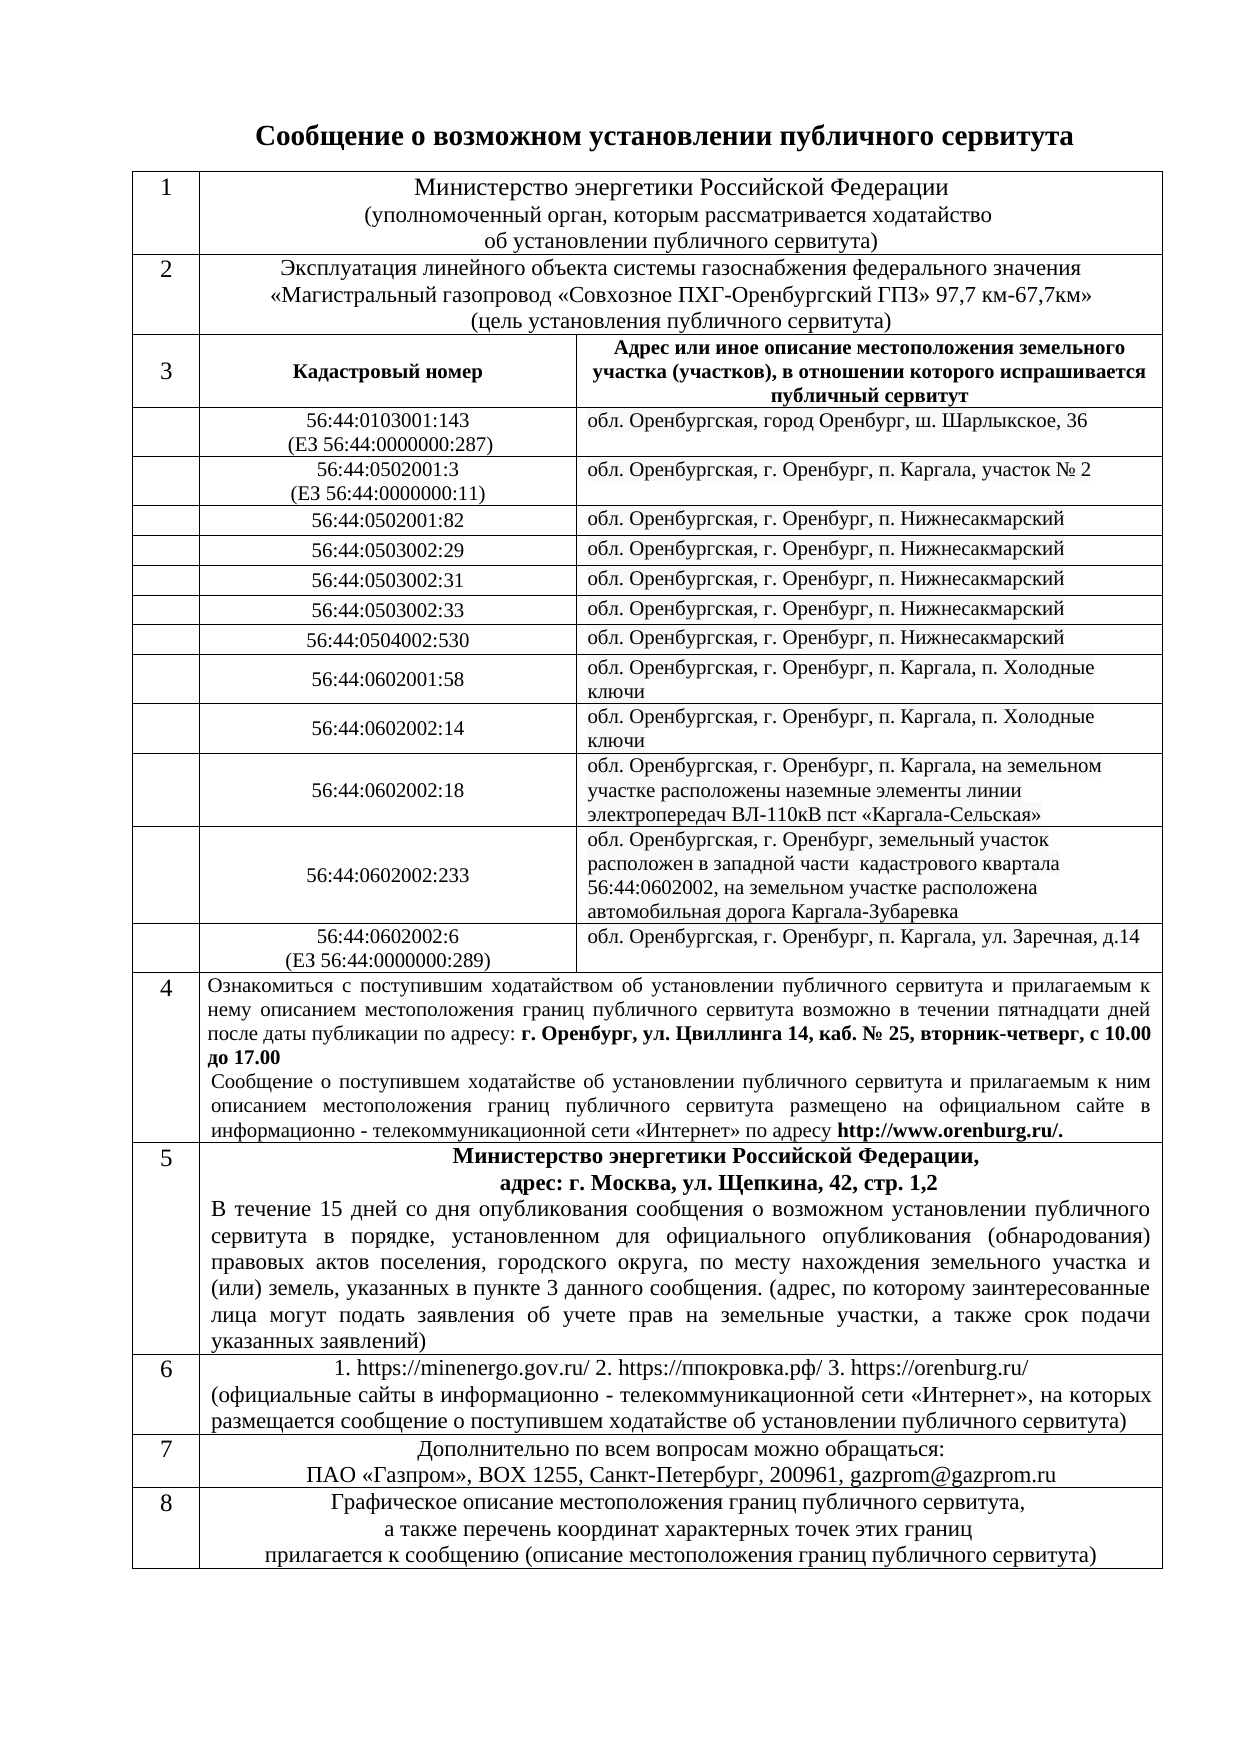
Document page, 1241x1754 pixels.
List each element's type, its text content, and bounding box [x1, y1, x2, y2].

table_cell обл. Оренбургская, г. Оренбург, п. Нижнесакмарский [577, 566, 1162, 594]
table_cell Кадастровый номер [200, 335, 576, 407]
table_cell 56:44:0503002:29 [200, 536, 576, 565]
table_cell 56:44:0602002:14 [200, 704, 576, 752]
table_header Министерство энергетики Российской Федерации (уполномоченный орган, которым рассматривается ходатайство об установлении публичного сервитута) [200, 172, 1162, 253]
table_cell 2 [133, 255, 199, 333]
table_cell обл. Оренбургская, г. Оренбург, п. Каргала, п. Холодные ключи [645, 655, 1162, 703]
text Сообщение о возможном установлении публичного сервитута [177, 118, 1152, 152]
table_cell Графическое описание местоположения границ публичного сервитута, а также перечень координат характерных точек этих границ прилагается к сообщению (описание местоположения границ публичного сервитута) [200, 1488, 1162, 1567]
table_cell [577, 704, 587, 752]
table_cell 56:44:0602002:233 [200, 827, 576, 923]
table_cell 56:44:0502001:82 [200, 506, 576, 535]
table_cell [133, 754, 199, 826]
table_cell 56:44:0602002:6 (ЕЗ 56:44:0000000:289) [200, 924, 576, 972]
table_cell Дополнительно по всем вопросам можно обращаться: ПАО «Газпром», BOX 1255, Санкт-Петербург, 200961, gazprom@gazprom.ru [200, 1435, 1162, 1487]
table_cell 8 [133, 1488, 199, 1567]
table_cell Ознакомиться с поступившим ходатайством об установлении публичного сервитута и прилагаемым к нему описанием местоположения границ публичного сервитута возможно в течении пятнадцати дней после даты публикации по адресу: г. Оренбург, ул. Цвиллинга 14, каб. № 25, вторник-четверг, с 10.00 до 17.00 Сообщение о поступившем ходатайстве об установлении публичного сервитута и прилагаемым к ним описанием местоположения границ публичного сервитута размещено на официальном сайте в информационно - телекоммуникационной сети «Интернет» по адресу http://www.orenburg.ru/. [200, 973, 1162, 1142]
table_cell [133, 655, 199, 703]
table_cell Адрес или иное описание местоположения земельного участка (участков), в отношении которого испрашивается публичный сервитут [577, 335, 1162, 407]
table_cell Министерство энергетики Российской Федерации, адрес: г. Москва, ул. Щепкина, 42, стр. 1,2 В течение 15 дней со дня опубликования сообщения о возможном установлении публичного сервитута в порядке, установленном для официального опубликования (обнародования) правовых актов поселения, городского округа, по месту нахождения земельного участка и (или) земель, указанных в пункте 3 данного сообщения. (адрес, по которому заинтересованные лица могут подать заявления об учете прав на земельные участки, а также срок подачи указанных заявлений) [200, 1143, 1162, 1353]
table_cell 3 [133, 335, 199, 407]
table_cell 56:44:0503002:33 [200, 596, 576, 624]
table_cell [133, 827, 199, 923]
table_cell 56:44:0502001:3 (ЕЗ 56:44:0000000:11) [200, 457, 576, 505]
table_cell 4 [133, 973, 199, 1142]
table_cell обл. Оренбургская, г. Оренбург, п. Каргала, п. Холодные ключи [645, 704, 1162, 752]
table_cell Эксплуатация линейного объекта системы газоснабжения федерального значения «Магистральный газопровод «Совхозное ПХГ-Оренбургский ГПЗ» 97,7 км-67,7км» (цель установления публичного сервитута) [200, 255, 1162, 333]
table_cell [133, 924, 199, 972]
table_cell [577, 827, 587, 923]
table_cell 56:44:0602001:58 [200, 655, 576, 703]
table_cell [133, 536, 199, 565]
table_cell [133, 506, 199, 535]
table_cell обл. Оренбургская, город Оренбург, ш. Шарлыкское, 36 [577, 408, 1162, 456]
table_cell [133, 457, 199, 505]
table_cell обл. Оренбургская, г. Оренбург, п. Каргала, на земельном участке расположены наземные элементы линии электропередач ВЛ-110кВ пст «Каргала-Сельская» [577, 754, 1162, 826]
table_cell 1. https://minenergo.gov.ru/ 2. https://ппокровка.рф/ 3. https://orenburg.ru/ (официальные сайты в информационно - телекоммуникационной сети «Интернет», на которых размещается сообщение о поступившем ходатайстве об установлении публичного сервитута) [200, 1355, 1162, 1433]
table_cell [133, 704, 199, 752]
table_cell обл. Оренбургская, г. Оренбург, п. Каргала, ул. Заречная, д.14 [577, 924, 1162, 972]
table_cell 56:44:0103001:143 (ЕЗ 56:44:0000000:287) [200, 408, 576, 456]
table_cell [133, 566, 199, 594]
table_cell обл. Оренбургская, г. Оренбург, п. Нижнесакмарский [577, 536, 1162, 565]
table_cell [133, 408, 199, 456]
table_cell [133, 596, 199, 624]
table_cell обл. Оренбургская, г. Оренбург, п. Нижнесакмарский [577, 506, 1162, 535]
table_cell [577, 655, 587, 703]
table_cell 7 [133, 1435, 199, 1487]
table_cell 56:44:0504002:530 [200, 625, 576, 654]
table_cell 6 [133, 1355, 199, 1433]
table_cell обл. Оренбургская, г. Оренбург, п. Каргала, участок № 2 [577, 457, 1162, 505]
table_cell 5 [133, 1143, 199, 1353]
table_header 1 [133, 172, 199, 253]
table_cell обл. Оренбургская, г. Оренбург, п. Нижнесакмарский [577, 625, 1162, 654]
table_cell 56:44:0503002:31 [200, 566, 576, 594]
table_cell обл. Оренбургская, г. Оренбург, п. Нижнесакмарский [577, 596, 1162, 624]
table_cell 56:44:0602002:18 [200, 754, 576, 826]
table_cell [133, 625, 199, 654]
table_cell обл. Оренбургская, г. Оренбург, земельный участок расположен в западной части кадастрового квартала 56:44:0602002, на земельном участке расположена автомобильная дорога Каргала-Зубаревка [959, 827, 1162, 923]
